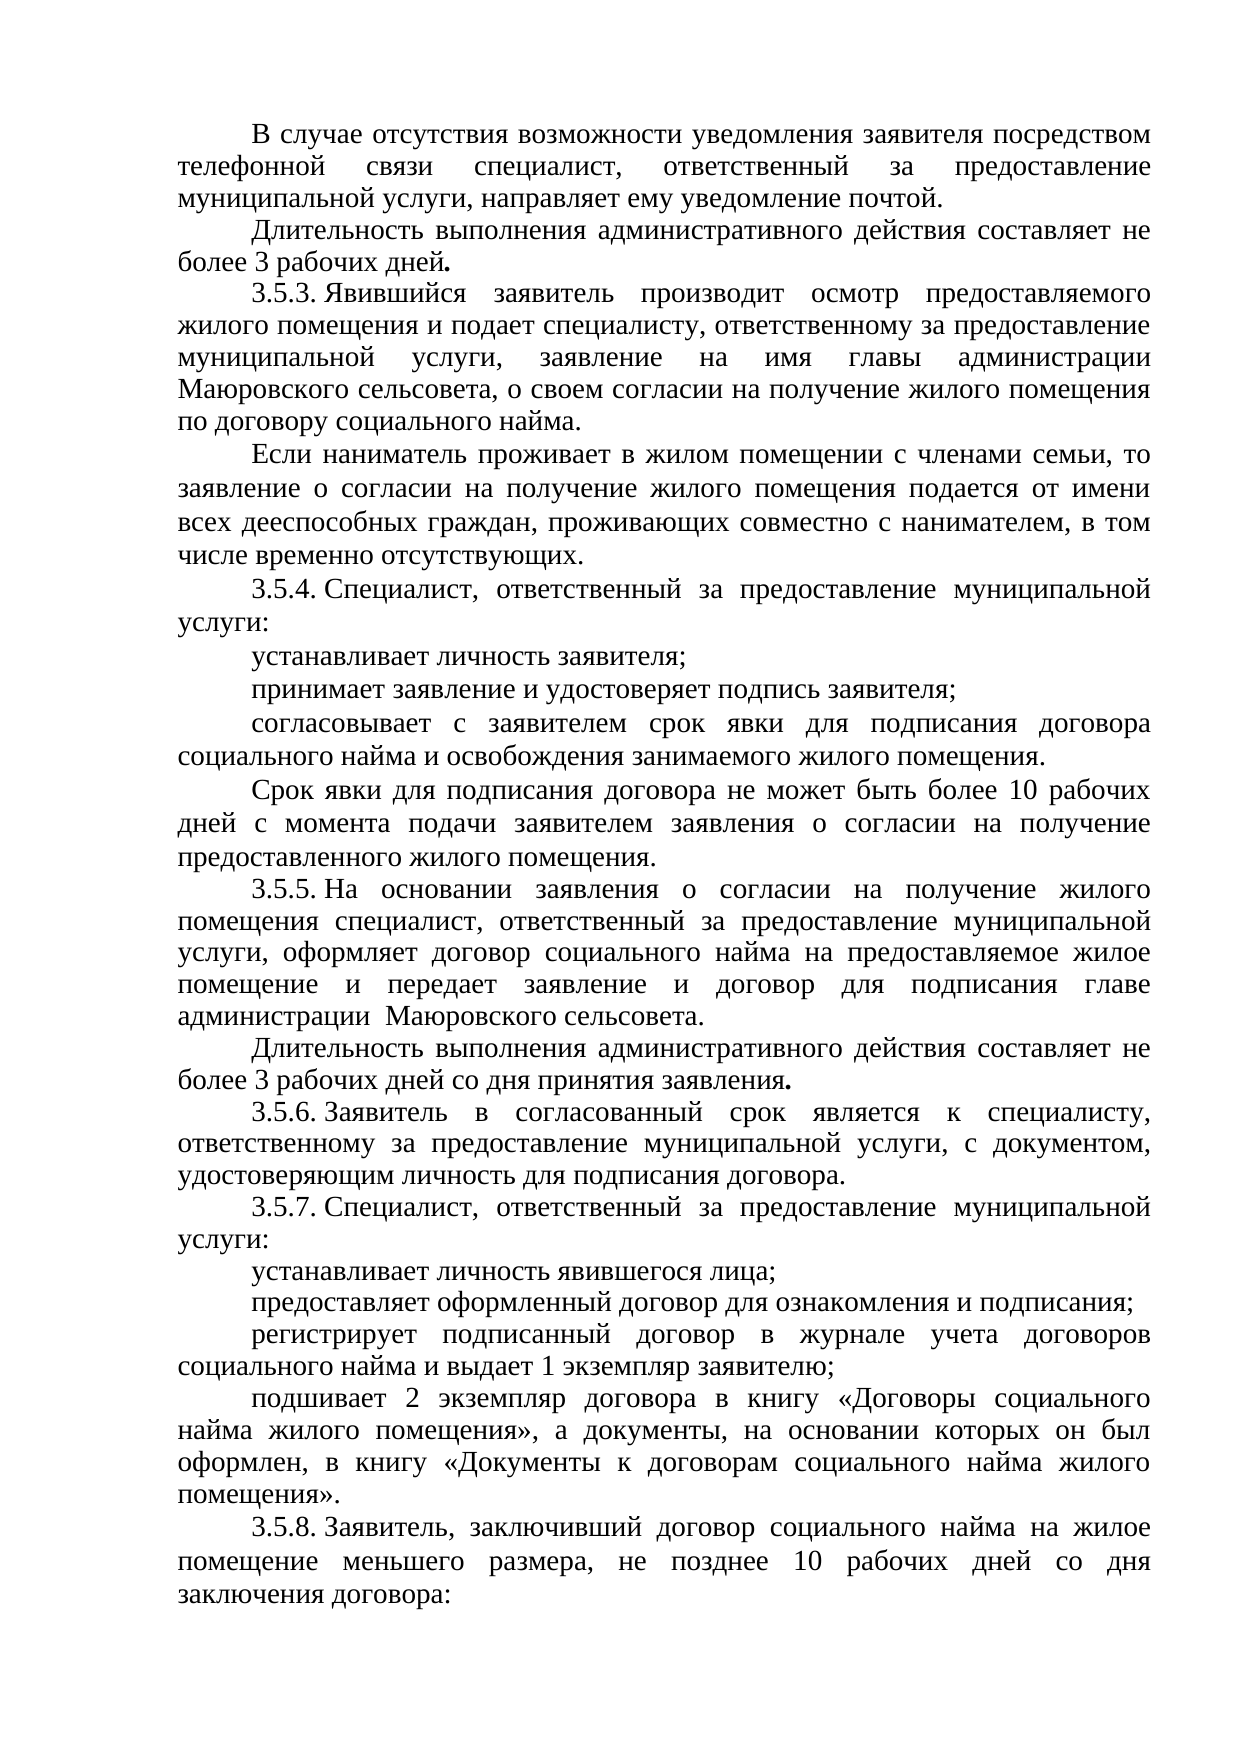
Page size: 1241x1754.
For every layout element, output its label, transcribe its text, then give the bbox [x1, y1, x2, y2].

text предоставляет оформленный договор для ознакомления и подписания; [177, 1286, 1152, 1318]
text 3.5.4. Специалист, ответственный за предоставление муниципальной услуги: [177, 571, 1152, 638]
text Если наниматель проживает в жилом помещении с членами семьи, то заявление о согласии на получение жилого помещения подается от имени всех дееспособных граждан, проживающих совместно с нанимателем, в том числе временно отсутствующих. [177, 437, 1152, 571]
text 3.5.7. Специалист, ответственный за предоставление муниципальной услуги: [177, 1191, 1152, 1255]
text 3.5.6. Заявитель в согласованный срок является к специалисту, ответственному за предоставление муниципальной услуги, с документом, удостоверяющим личность для подписания договора. [177, 1096, 1152, 1191]
text согласовывает с заявителем срок явки для подписания договора социального найма и освобождения занимаемого жилого помещения. [177, 705, 1152, 772]
text 3.5.8. Заявитель, заключивший договор социального найма на жилое помещение меньшего размера, не позднее 10 рабочих дней со дня заключения договора: [177, 1509, 1152, 1610]
text Срок явки для подписания договора не может быть более 10 рабочих дней с момента подачи заявителем заявления о согласии на получение предоставленного жилого помещения. [177, 772, 1152, 873]
text устанавливает личность явившегося лица; [177, 1255, 1152, 1286]
text регистрирует подписанный договор в журнале учета договоров социального найма и выдает 1 экземпляр заявителю; [177, 1318, 1152, 1382]
text принимает заявление и удостоверяет подпись заявителя; [177, 671, 1152, 705]
text устанавливает личность заявителя; [177, 638, 1152, 671]
text Длительность выполнения административного действия составляет не более 3 рабочих дней. [177, 214, 1152, 277]
text 3.5.5. На основании заявления о согласии на получение жилого помещения специалист, ответственный за предоставление муниципальной услуги, оформляет договор социального найма на предоставляемое жилое помещение и передает заявление и договор для подписания главе администрации Маюровского сельсовета. [177, 873, 1152, 1032]
text 3.5.3. Явившийся заявитель производит осмотр предоставляемого жилого помещения и подает специалисту, ответственному за предоставление муниципальной услуги, заявление на имя главы администрации Маюровского сельсовета, о своем согласии на получение жилого помещения по договору социального найма. [177, 277, 1152, 437]
text В случае отсутствия возможности уведомления заявителя посредством телефонной связи специалист, ответственный за предоставление муниципальной услуги, направляет ему уведомление почтой. [177, 118, 1152, 214]
text Длительность выполнения административного действия составляет не более 3 рабочих дней со дня принятия заявления. [177, 1032, 1152, 1096]
text подшивает 2 экземпляр договора в книгу «Договоры социального найма жилого помещения», а документы, на основании которых он был оформлен, в книгу «Документы к договорам социального найма жилого помещения». [177, 1382, 1152, 1509]
